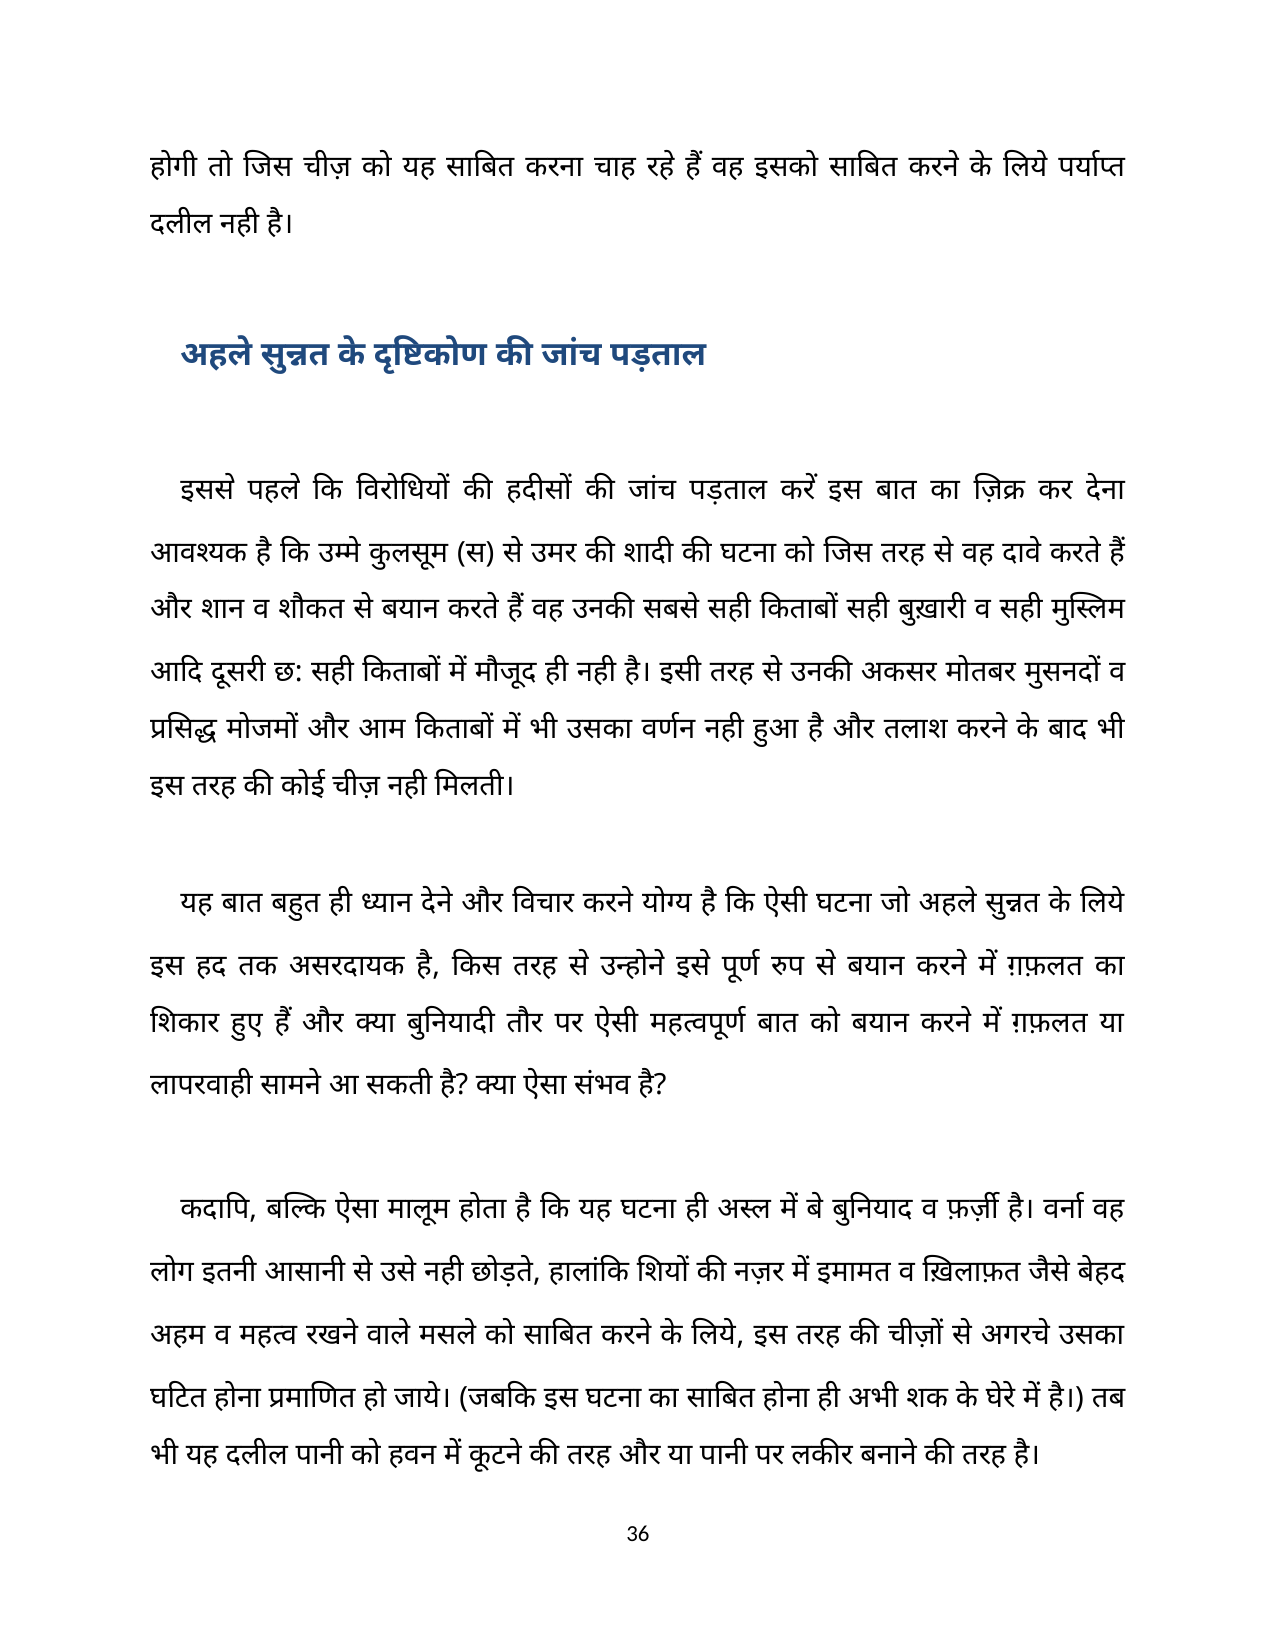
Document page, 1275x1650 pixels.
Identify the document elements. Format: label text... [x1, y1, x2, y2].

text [150, 150, 1125, 245]
subtitle अहले सुन्नत के दृष्टिकोण की जांच पड़ताल [150, 336, 1125, 379]
text यह बात बहुत ही ध्यान देने और विचार करने योग्य है कि ऐसी घटना जो अहले सुन्नत के लिये इस हद तक असरदायक है, किस तरह से उन्होने इसे पूर्ण रुप से बयान करने में ग़फ़लत का शिकार हुए हैं और क्या बुनियादी तौर पर ऐसी महत्वपूर्ण बात को बयान करने में ग़फ़लत या लापरवाही सामने आ सकती है? क्या ऐसा संभव है? [150, 886, 1125, 1107]
text इससे पहले कि विरोधियों की हदीसों की जांच पड़ताल करें इस बात का ज़िक्र कर देना आवश्यक है कि उम्मे कुलसूम (स) से उमर की शादी की घटना को जिस तरह से वह दावे करते हैं और शान व शौकत से बयान करते हैं वह उनकी सबसे सही किताबों सही बुख़ारी व सही मुस्लिम आदि दूसरी छ: सही किताबों में मौजूद ही नही है। इसी तरह से उनकी अकसर मोतबर मुसनदों व प्रसिद्ध मोजमों और आम किताबों में भी उसका वर्णन नही हुआ है और तलाश करने के बाद भी इस तरह की कोई चीज़ नही मिलती। [150, 473, 1125, 808]
text कदापि, बल्कि ऐसा मालूम होता है कि यह घटना ही अस्ल में बे बुनियाद व फ़र्ज़ी है। वर्ना वह लोग इतनी आसानी से उसे नही छोड़ते, हालांकि शियों की नज़र में इमामत व ख़िलाफ़त जैसे बेहद अहम व महत्व रखने वाले मसले को साबित करने के लिये, इस तरह की चीज़ों से अगरचे उसका घटित होना प्रमाणित हो जाये। (जबकि इस घटना का साबित होना ही अभी शक के घेरे में है।) तब भी यह दलील पानी को हवन में कूटने की तरह और या पानी पर लकीर बनाने की तरह है। [150, 1188, 1125, 1476]
